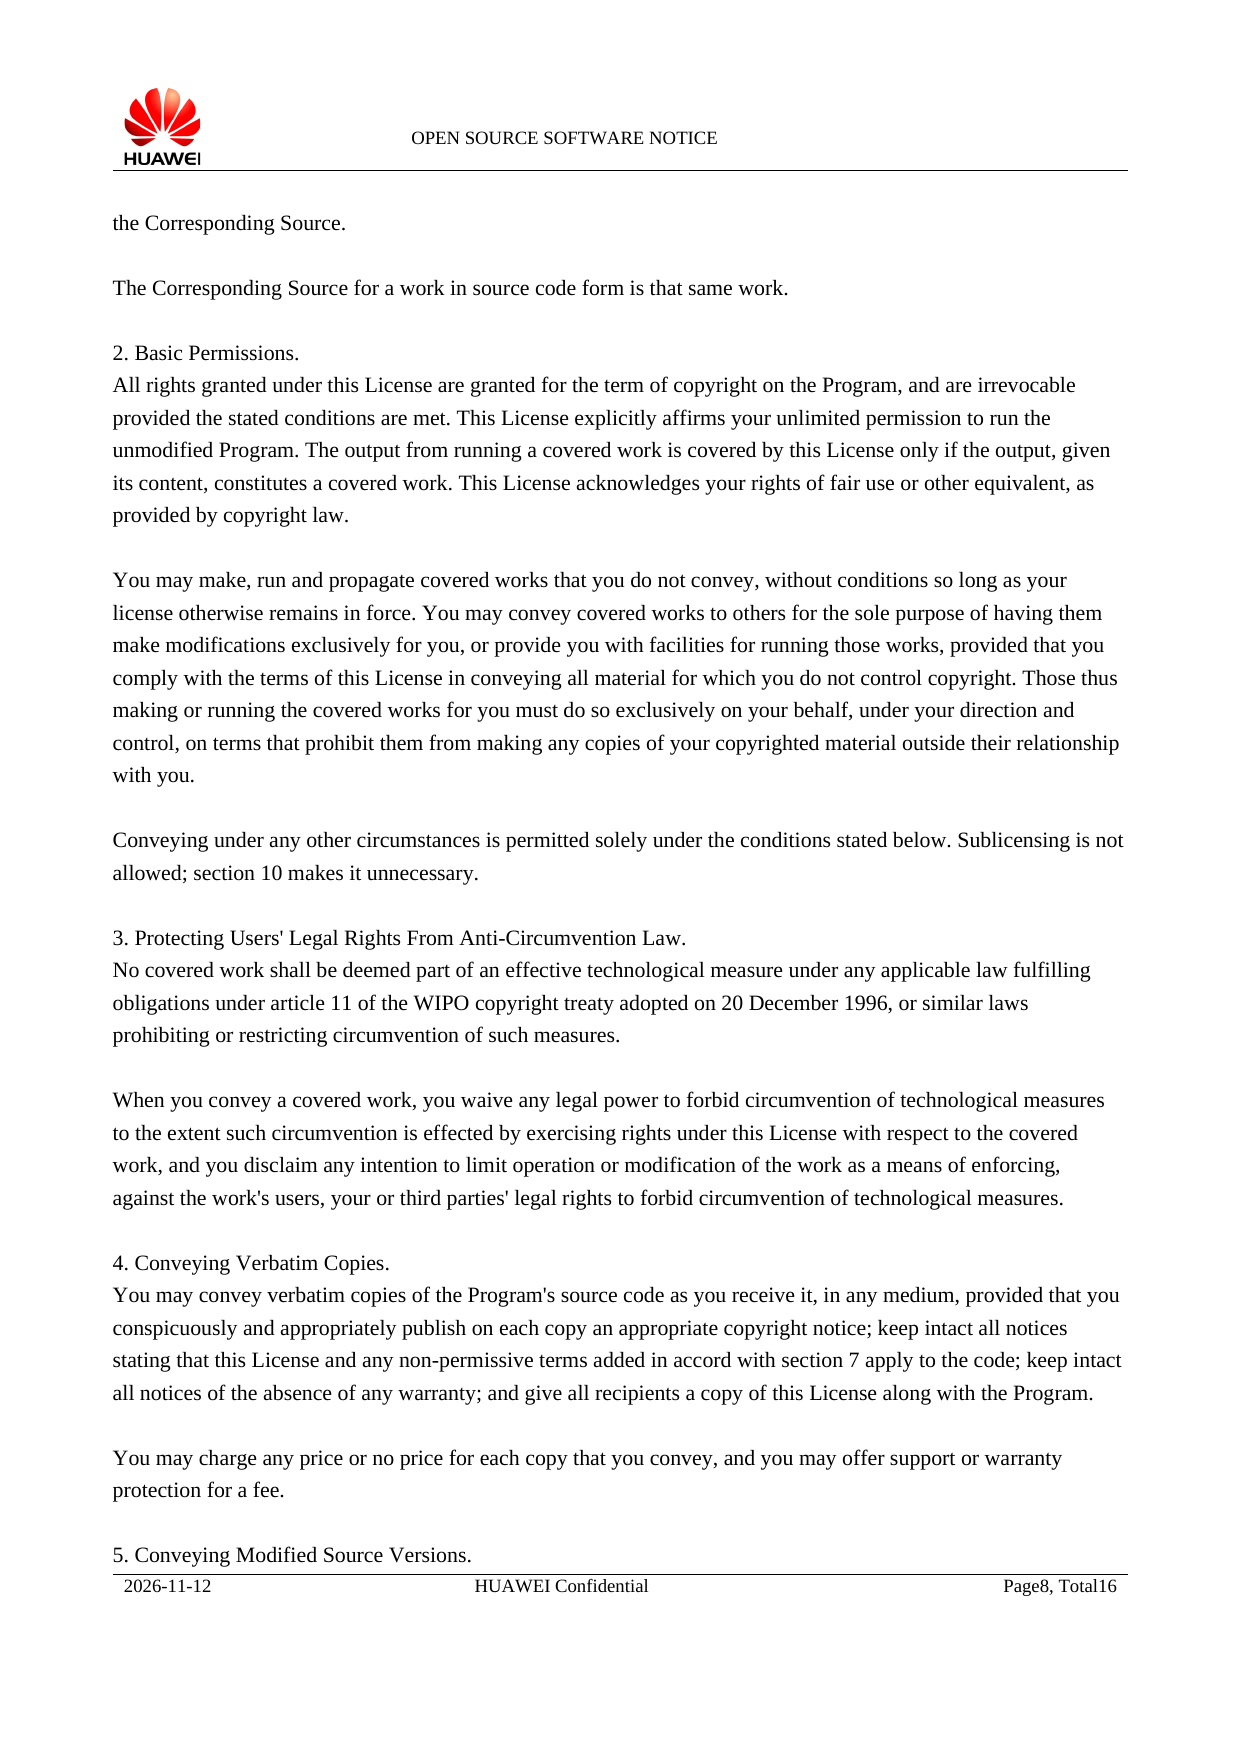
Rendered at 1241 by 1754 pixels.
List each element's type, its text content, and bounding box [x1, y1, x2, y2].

picture [124, 88, 201, 165]
